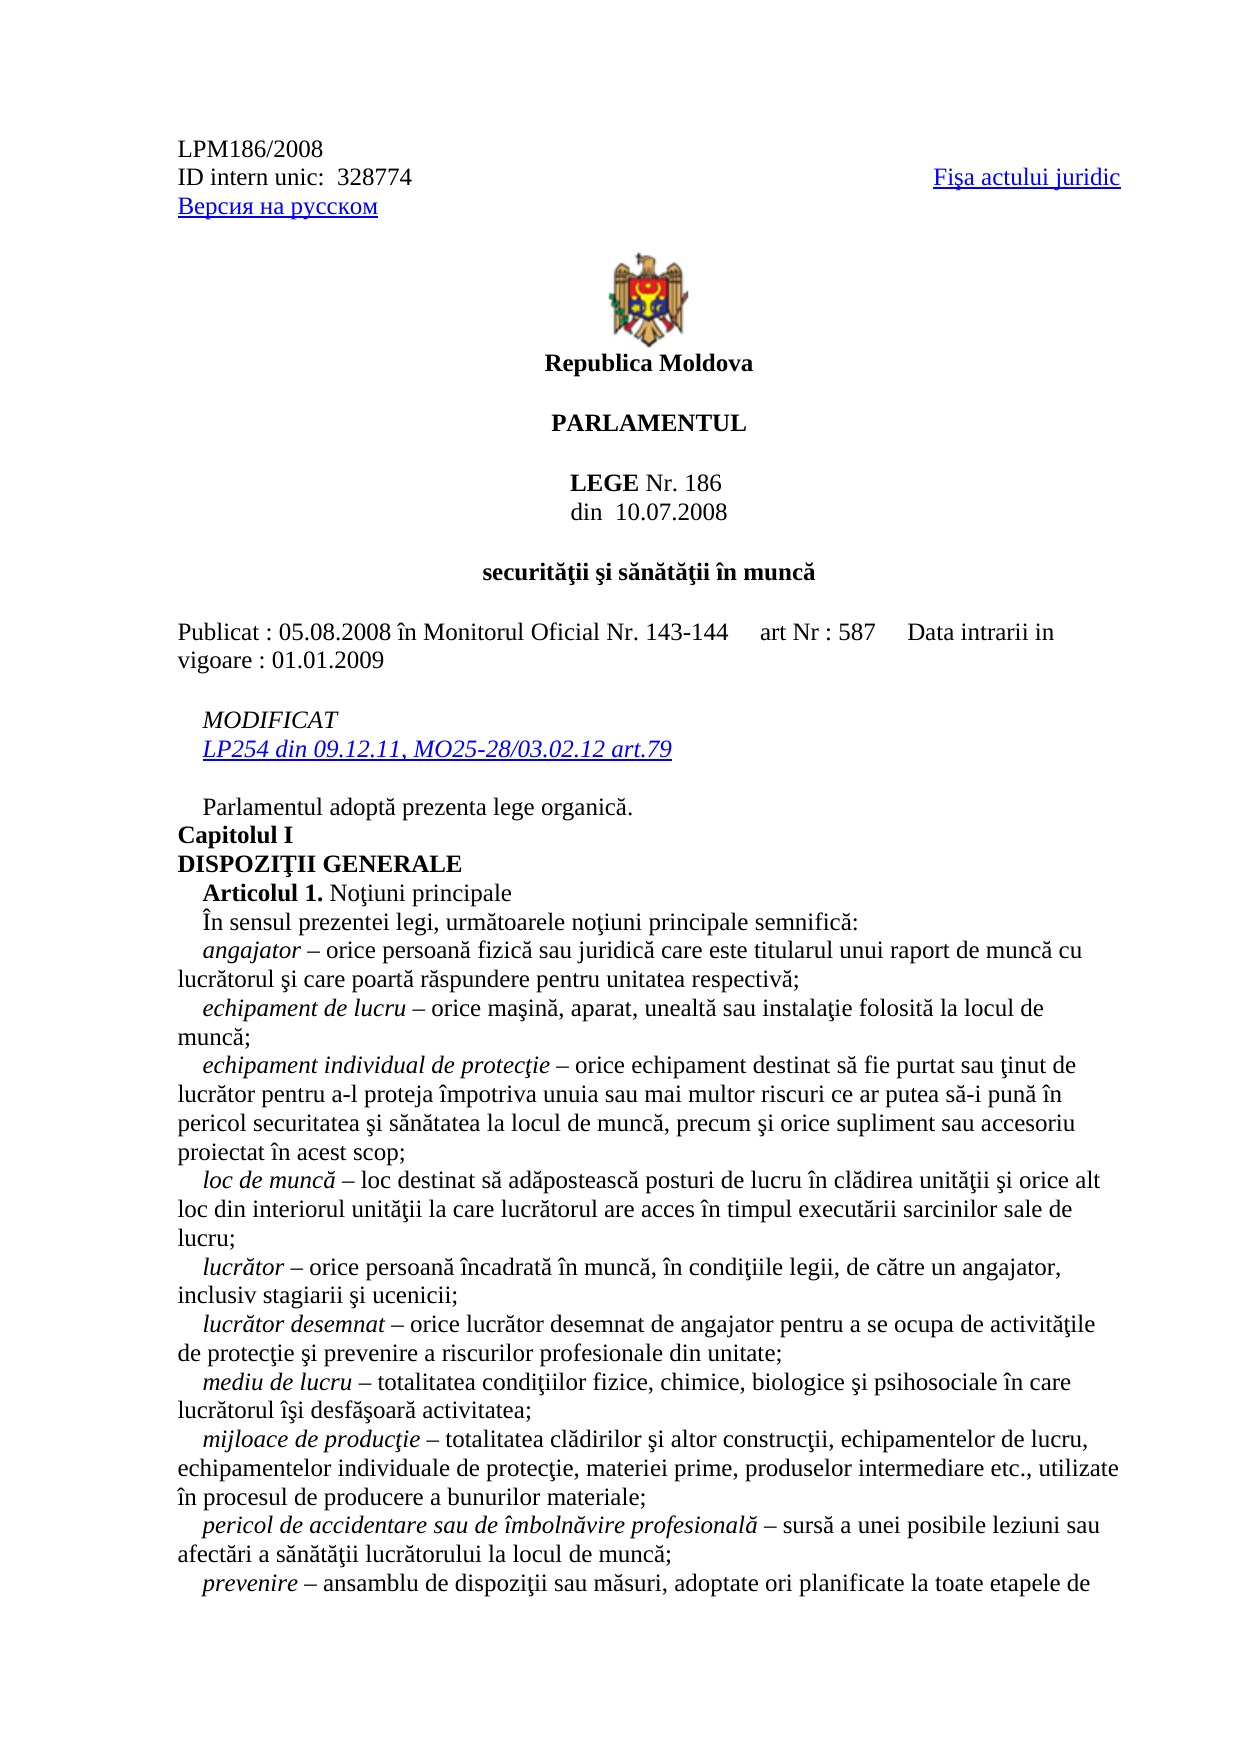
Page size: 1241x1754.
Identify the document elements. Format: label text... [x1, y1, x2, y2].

table_cell LEGE Nr. 186 din 10.07.2008 [162, 453, 1136, 541]
table_cell Republica Moldova [162, 236, 1136, 392]
table_header LPM186/2008 ID intern unic: 328774 Версия на русском [162, 118, 789, 236]
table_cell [162, 690, 1136, 1612]
picture [608, 251, 690, 349]
table_cell Publicat : 05.08.2008 în Monitorul Oficial Nr. 143-144 art Nr : 587 Data intrarii in vigoare : 01.01.2009 [162, 601, 1136, 690]
table_cell securităţii şi sănătăţii în muncă [162, 541, 1136, 601]
table_header Fişa actului juridic [789, 118, 1136, 236]
table_cell PARLAMENTUL [162, 393, 1136, 452]
